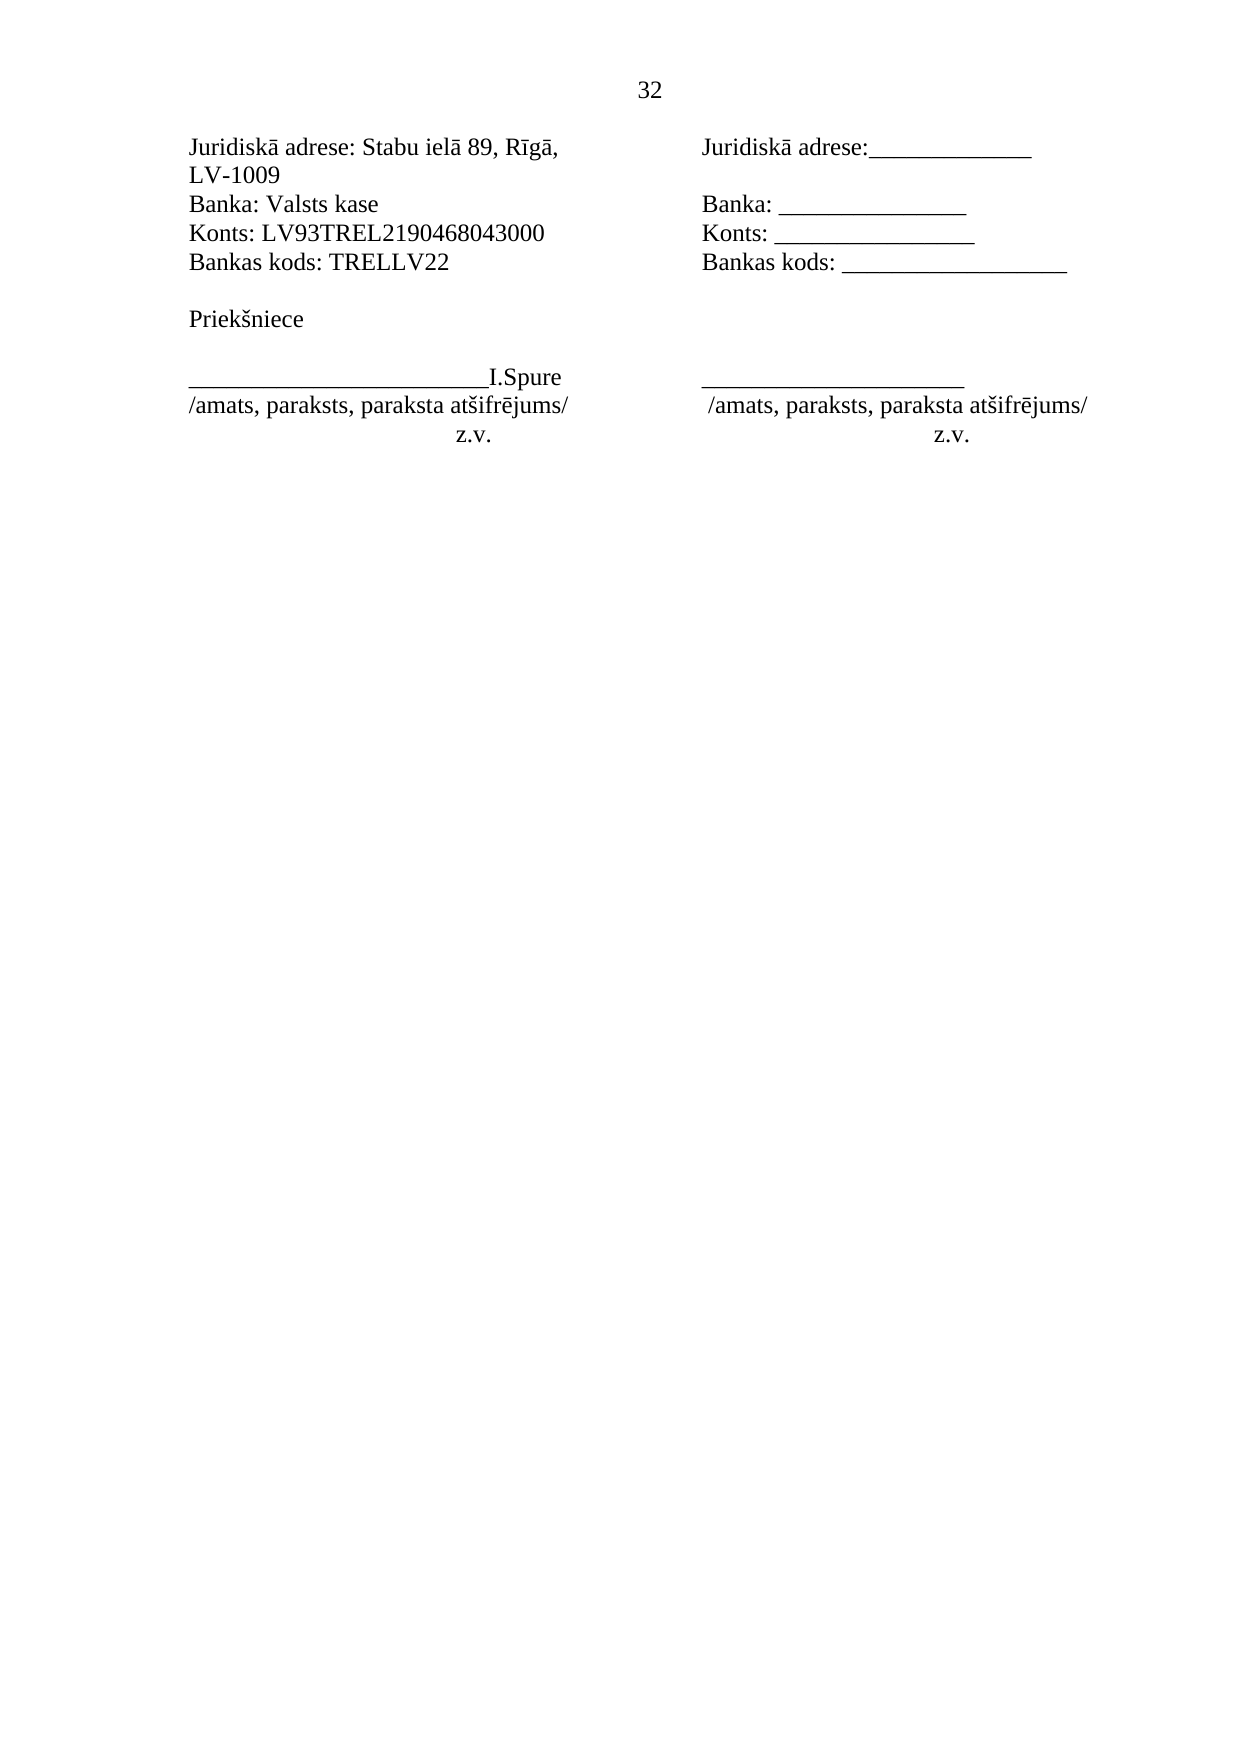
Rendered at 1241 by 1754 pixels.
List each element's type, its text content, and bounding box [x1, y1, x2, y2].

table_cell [177, 132, 690, 189]
table_cell z.v. [177, 419, 690, 454]
table_cell Banka: Valsts kase Konts: LV93TREL2190468043000 [177, 189, 690, 247]
table_cell Priekšniece ________________________I.Spure /amats, paraksts, paraksta atšifrējums/ [177, 304, 690, 419]
table_cell z.v. [690, 419, 1133, 454]
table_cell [690, 132, 1133, 189]
table_cell Banka: _______________ Konts: ________________ [690, 189, 1133, 247]
table_cell _____________________ /amats, paraksts, paraksta atšifrējums/ [690, 304, 1133, 419]
table_cell Bankas kods: TRELLV22 [177, 247, 690, 304]
table_cell Bankas kods: __________________ [690, 247, 1133, 304]
